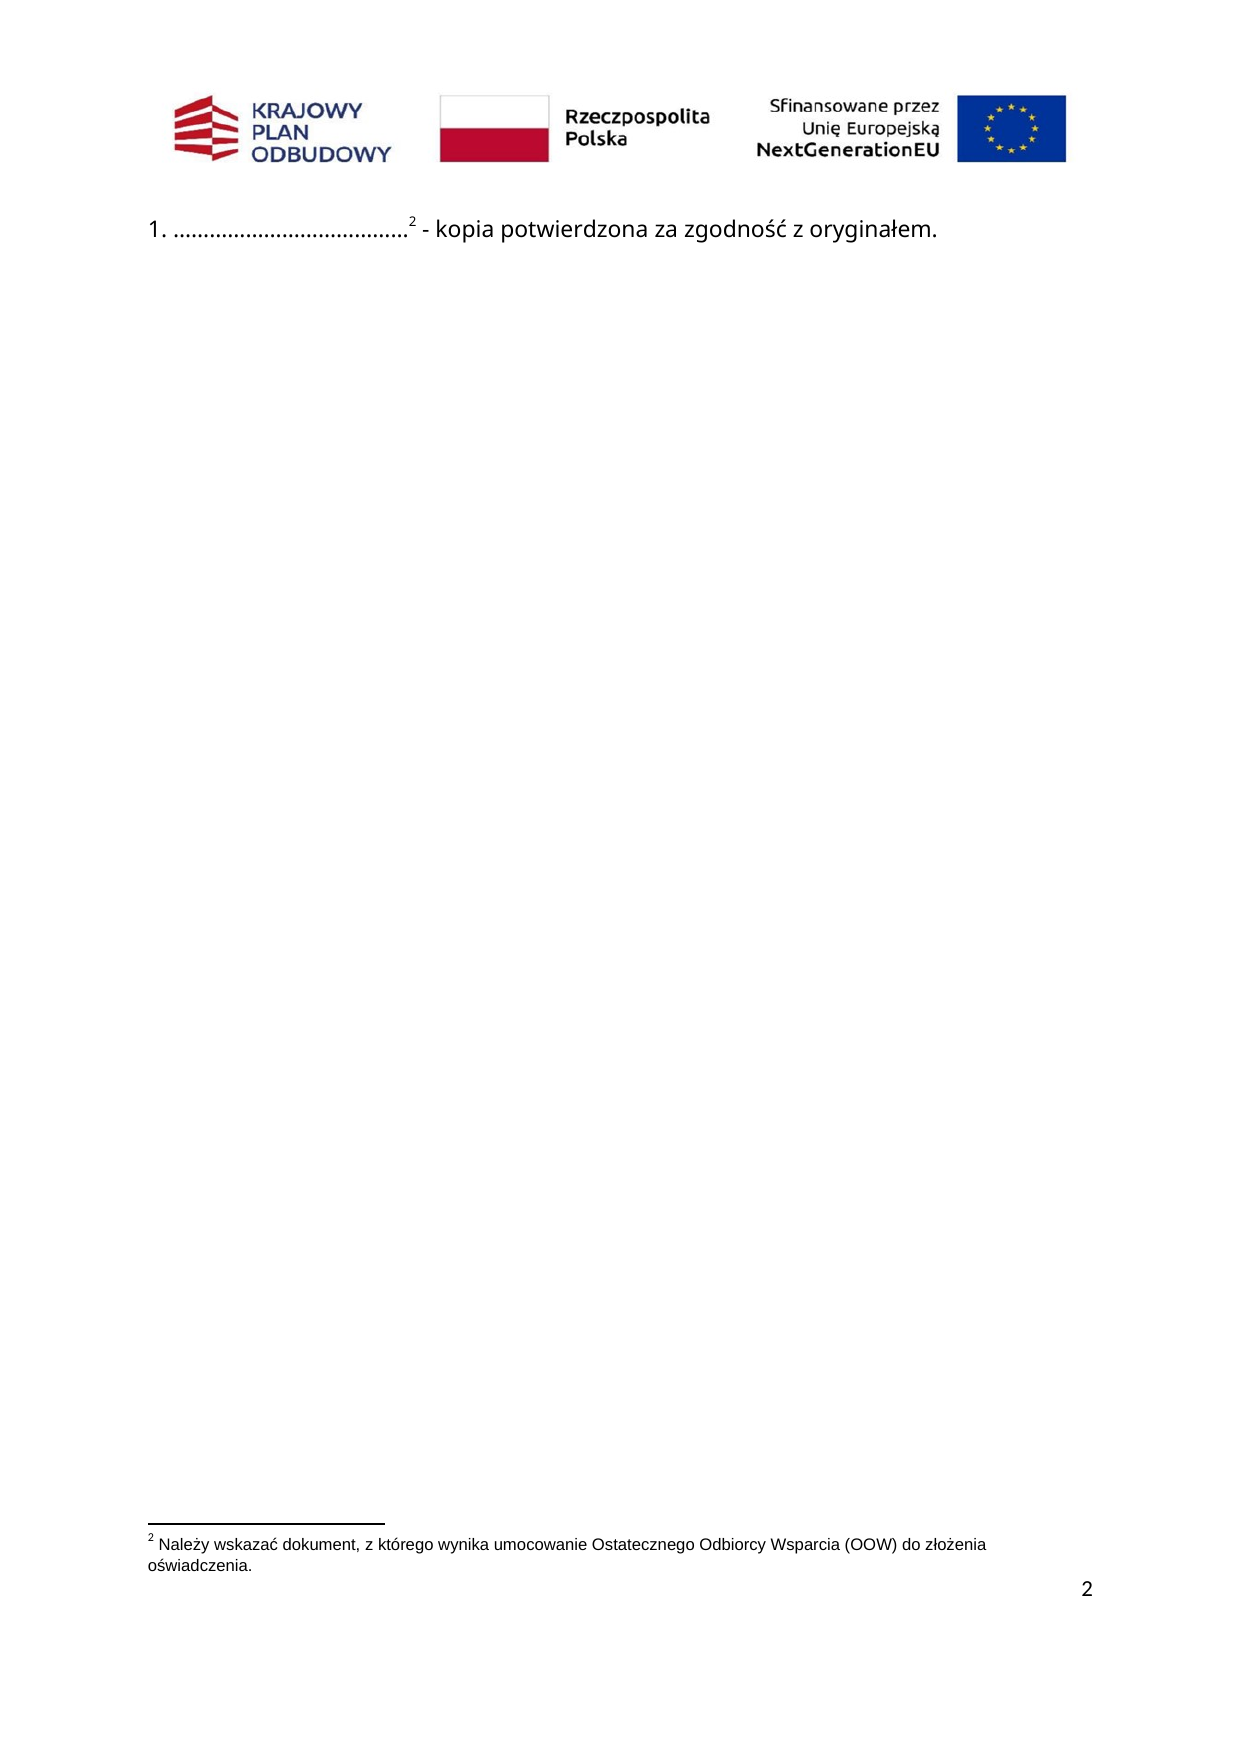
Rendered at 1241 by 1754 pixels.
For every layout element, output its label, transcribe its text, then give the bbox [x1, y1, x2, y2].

picture [147, 73, 1078, 188]
text 1. ………………………………… - kopia potwierdzona za zgodność z oryginałem. [148, 212, 1093, 244]
